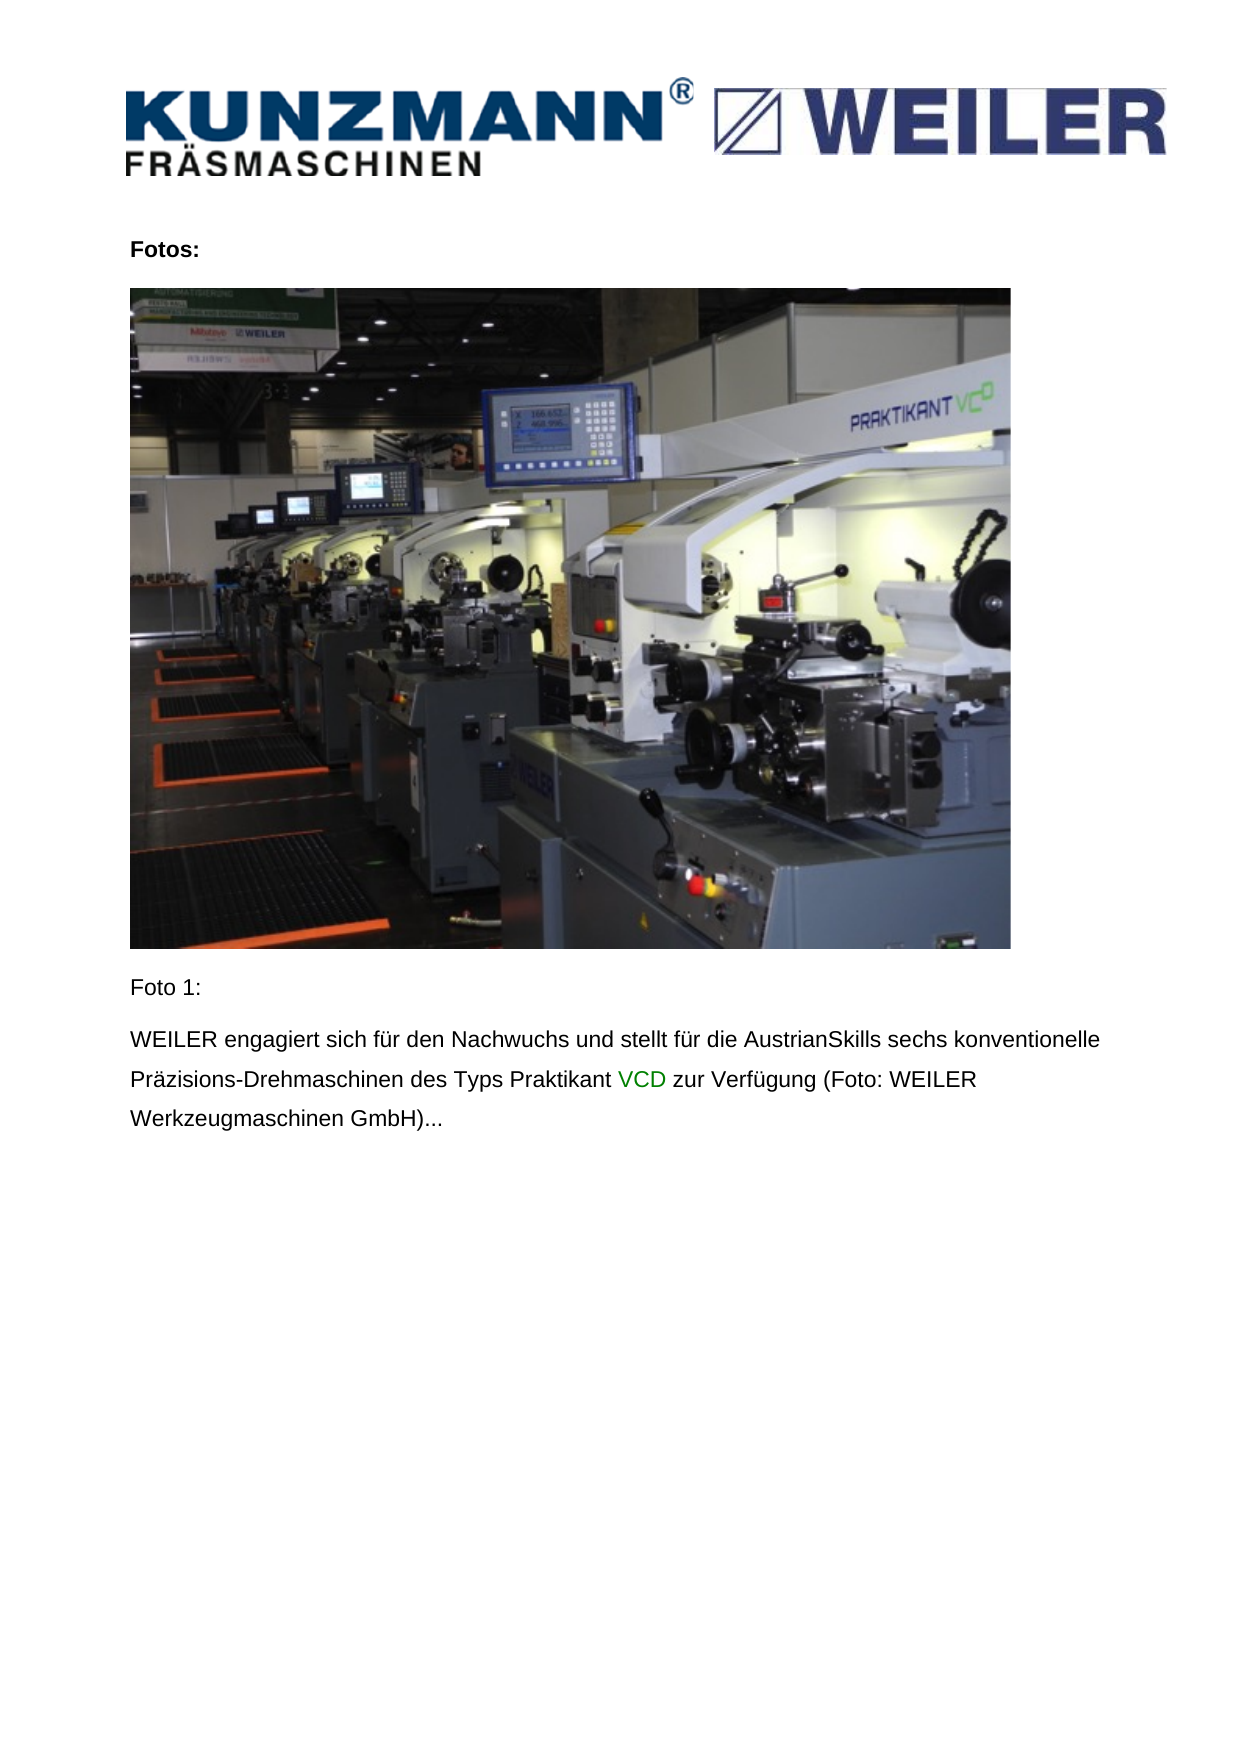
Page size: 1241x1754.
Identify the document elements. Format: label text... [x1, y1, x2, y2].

text Foto 1: [130, 974, 1167, 1001]
picture [124, 77, 694, 175]
picture [714, 88, 1167, 155]
text WEILER engagiert sich für den Nachwuchs und stellt für die AustrianSkills sechs konventionelle Präzisions-Drehmaschinen des Typs Praktikant VCD zur Verfügung (Foto: WEILER Werkzeugmaschinen GmbH)... [130, 1026, 1167, 1132]
text Fotos: [130, 236, 1167, 263]
picture [130, 288, 1011, 949]
